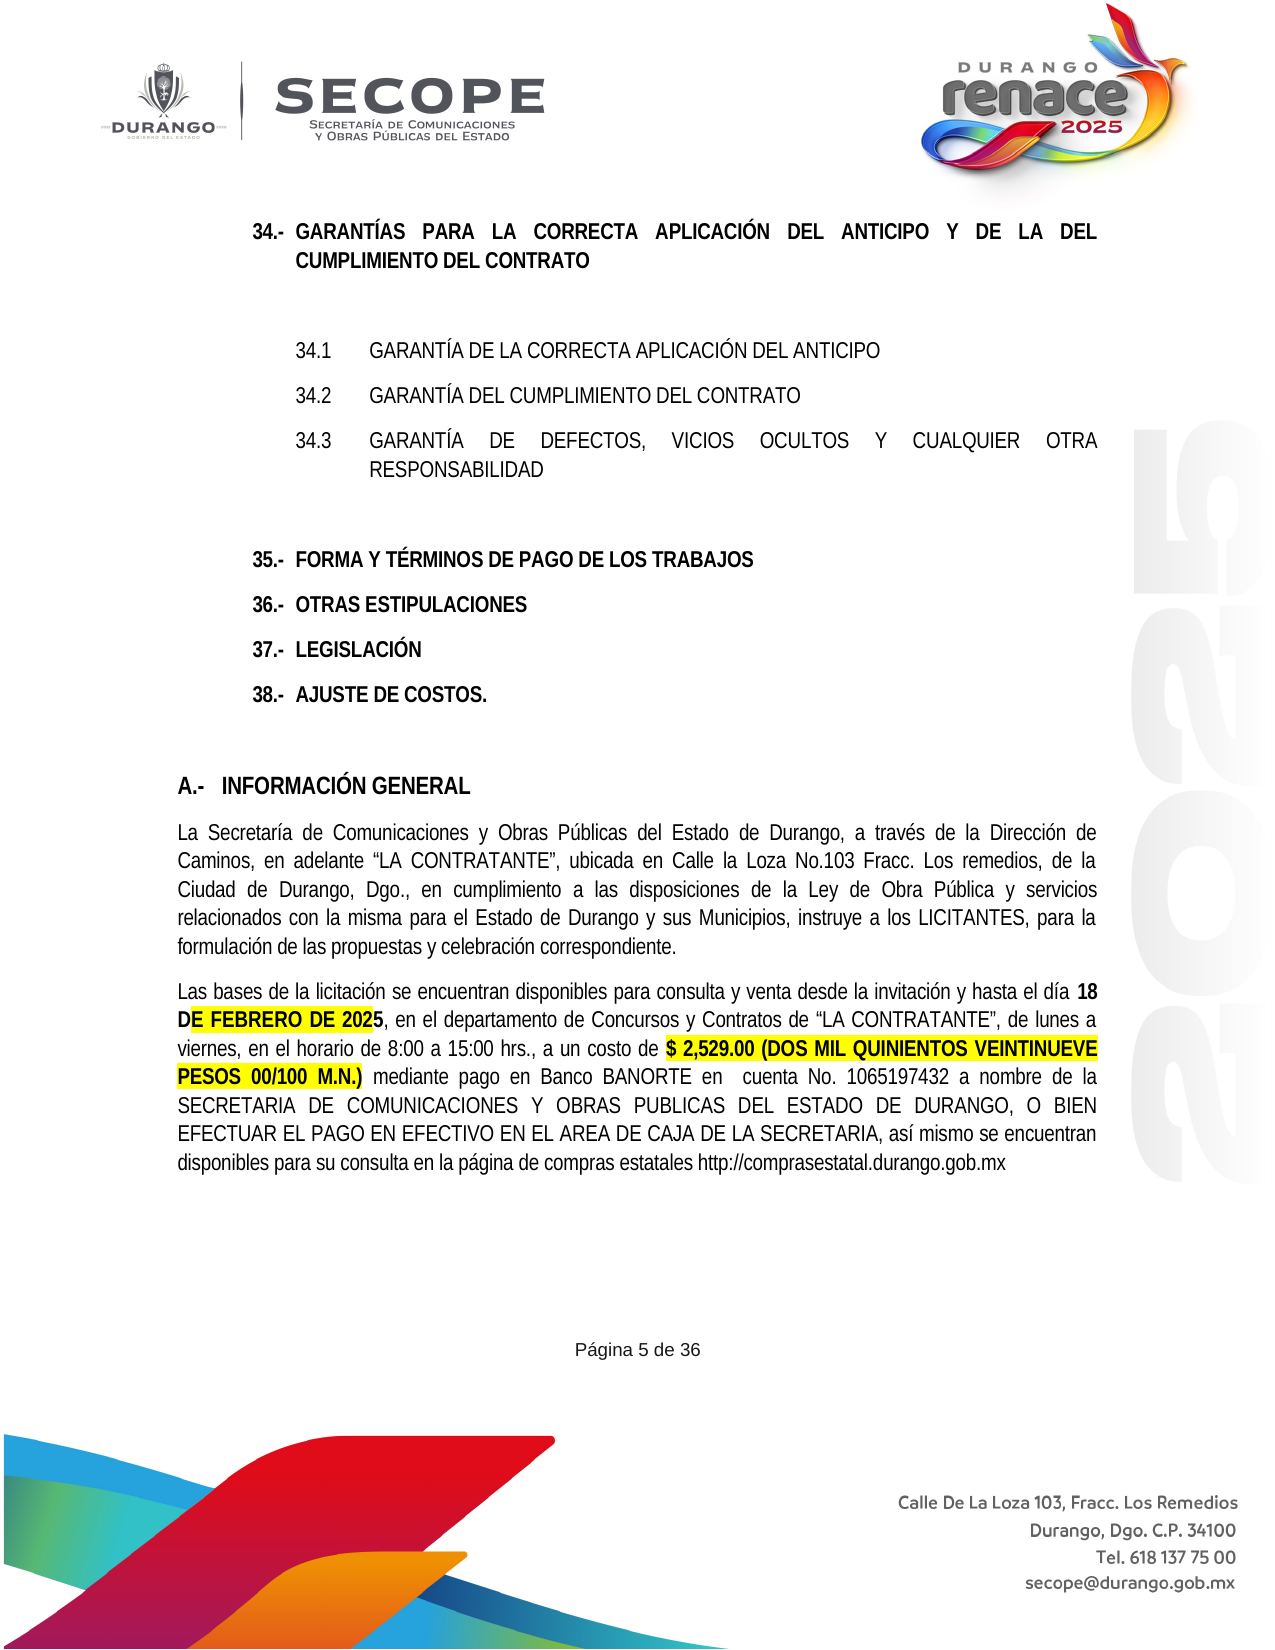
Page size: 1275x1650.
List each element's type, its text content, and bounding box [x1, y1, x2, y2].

text 34.- GARANTÍAS PARA LA CORRECTA APLICACIÓN DEL ANTICIPO Y DE LA DEL CUMPLIMIENTO DEL CONTRATO [177, 218, 1098, 273]
text 38.- AJUSTE DE COSTOS. [177, 681, 1098, 707]
text 36.- OTRAS ESTIPULACIONES [177, 591, 1098, 617]
text Las bases de la licitación se encuentran disponibles para consulta y venta desde la invitación y hasta el día 18 DE FEBRERO DE 2025, en el departamento de Concursos y Contratos de “LA CONTRATANTE”, de lunes a viernes, en el horario de 8:00 a 15:00 hrs., a un costo de $ 2,529.00 (DOS MIL QUINIENTOS VEINTINUEVE PESOS 00/100 M.N.) mediante pago en Banco BANORTE en cuenta No. 1065197432 a nombre de la SECRETARIA DE COMUNICACIONES Y OBRAS PUBLICAS DEL ESTADO DE DURANGO, O BIEN EFECTUAR EL PAGO EN EFECTIVO EN EL AREA DE CAJA DE LA SECRETARIA, así mismo se encuentran disponibles para su consulta en la página de compras estatales http://comprasestatal.durango.gob.mx [177, 978, 1098, 1175]
text A.- INFORMACIÓN GENERAL [177, 771, 1098, 800]
text 34.1 GARANTÍA DE LA CORRECTA APLICACIÓN DEL ANTICIPO [177, 337, 1098, 363]
text 34.3 GARANTÍA DE DEFECTOS, VICIOS OCULTOS Y CUALQUIER OTRA RESPONSABILIDAD [177, 427, 1098, 482]
text La Secretaría de Comunicaciones y Obras Públicas del Estado de Durango, a través de la Dirección de Caminos, en adelante “LA CONTRATANTE”, ubicada en Calle la Loza No.103 Fracc. Los remedios, de la Ciudad de Durango, Dgo., en cumplimiento a las disposiciones de la Ley de Obra Pública y servicios relacionados con la misma para el Estado de Durango y sus Municipios, instruye a los LICITANTES, para la formulación de las propuestas y celebración correspondiente. [177, 819, 1098, 959]
picture [3, 2, 1272, 1649]
text 37.- LEGISLACIÓN [177, 636, 1098, 662]
text 34.2 GARANTÍA DEL CUMPLIMIENTO DEL CONTRATO [177, 382, 1098, 408]
text 35.- FORMA Y TÉRMINOS DE PAGO DE LOS TRABAJOS [177, 546, 1098, 572]
